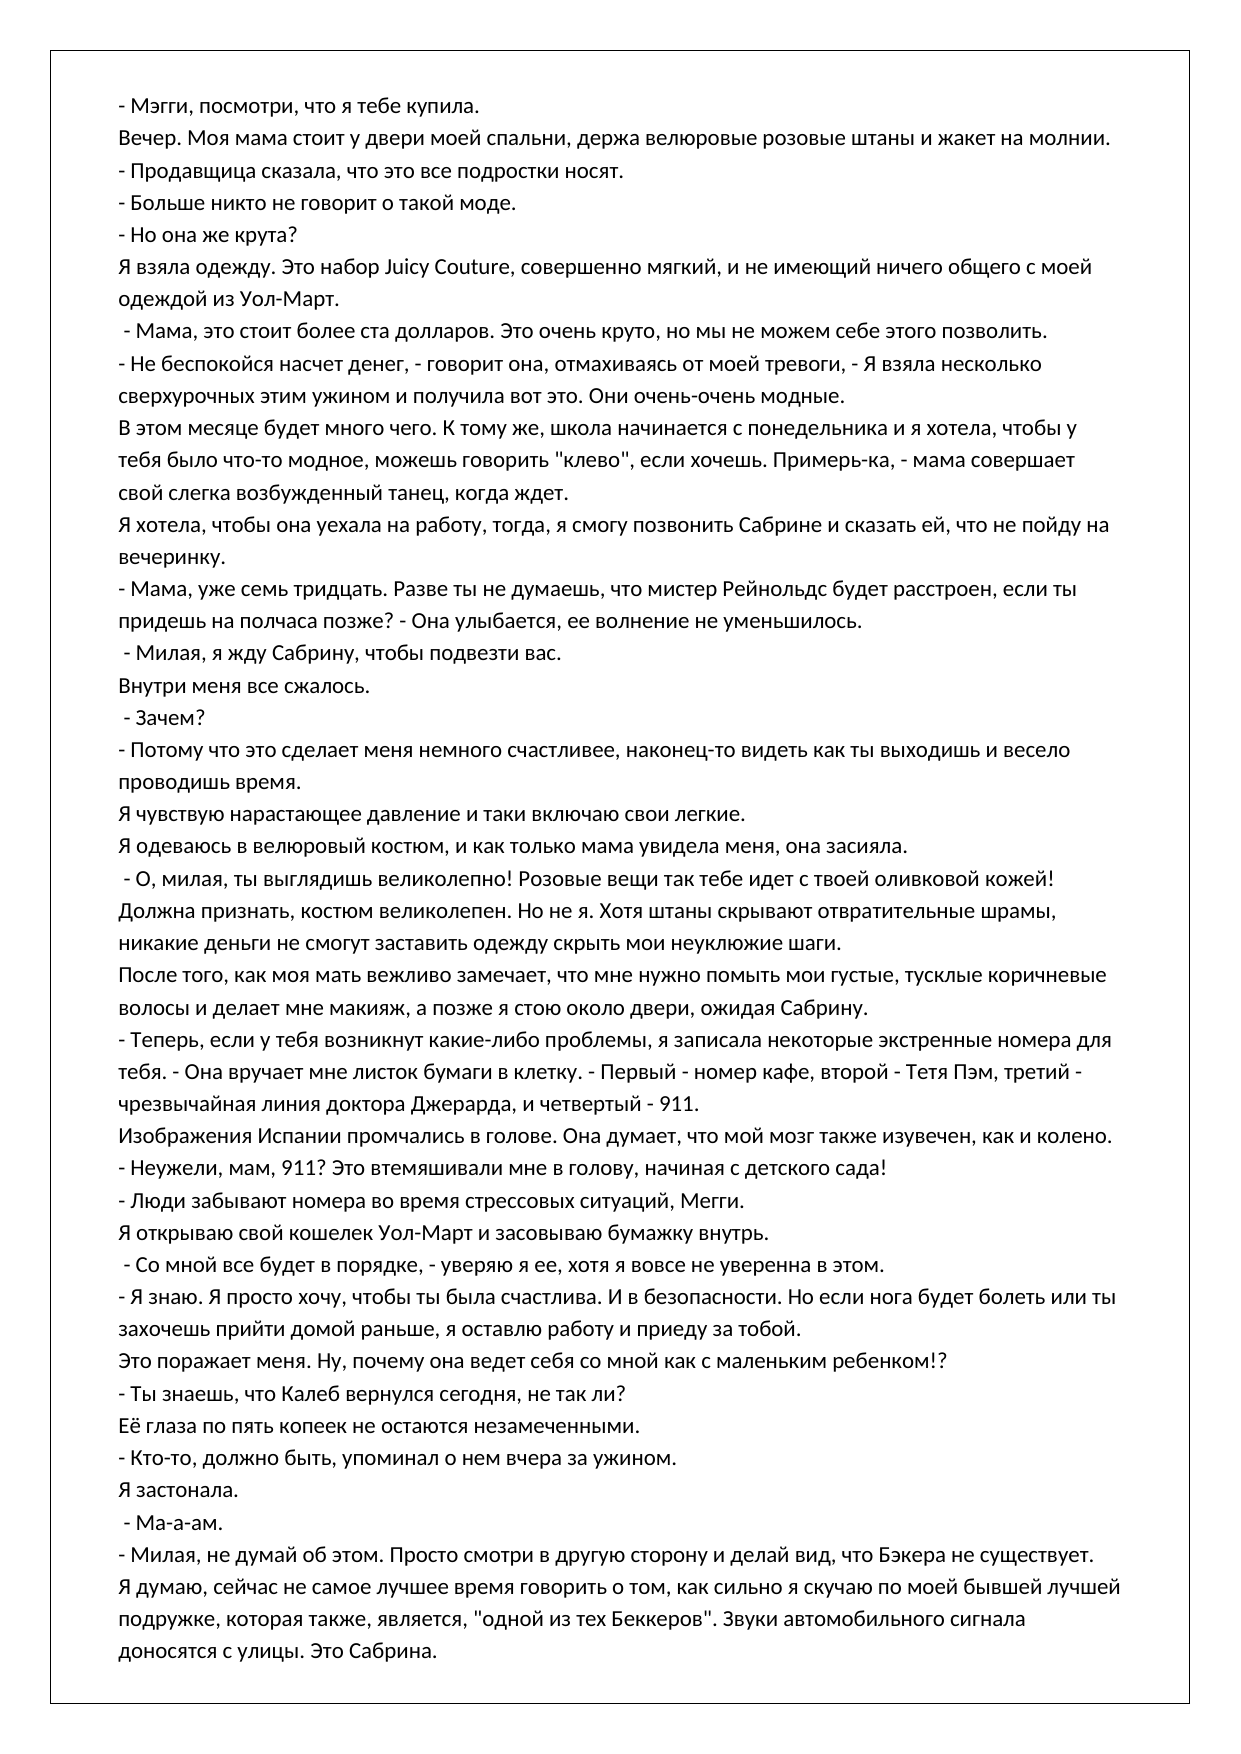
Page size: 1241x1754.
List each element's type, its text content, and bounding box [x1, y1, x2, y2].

text - Мэгги, посмотри, что я тебе купила. Вечер. Моя мама стоит у двери моей спальни, держа велюровые розовые штаны и жакет на молнии. - Продавщица сказала, что это все подростки носят. - Больше никто не говорит о такой моде. - Но она же крута? Я взяла одежду. Это набор Juicy Couture, совершенно мягкий, и не имеющий ничего общего с моей одеждой из Уол-Март. - Мама, это стоит более ста долларов. Это очень круто, но мы не можем себе этого позволить. - Не беспокойся насчет денег, - говорит она, отмахиваясь от моей тревоги, - Я взяла несколько сверхурочных этим ужином и получила вот это. Они очень-очень модные. В этом месяце будет много чего. К тому же, школа начинается с понедельника и я хотела, чтобы у тебя было что-то модное, можешь говорить "клево", если хочешь. Примерь-ка, - мама совершает свой слегка возбужденный танец, когда ждет. Я хотела, чтобы она уехала на работу, тогда, я смогу позвонить Сабрине и сказать ей, что не пойду на вечеринку. - Мама, уже семь тридцать. Разве ты не думаешь, что мистер Рейнольдс будет расстроен, если ты придешь на полчаса позже? - Она улыбается, ее волнение не уменьшилось. - Милая, я жду Сабрину, чтобы подвезти вас. Внутри меня все сжалось. - Зачем? - Потому что это сделает меня немного счастливее, наконец-то видеть как ты выходишь и весело проводишь время. Я чувствую нарастающее давление и таки включаю свои легкие. Я одеваюсь в велюровый костюм, и как только мама увидела меня, она засияла. - О, милая, ты выглядишь великолепно! Розовые вещи так тебе идет с твоей оливковой кожей! Должна признать, костюм великолепен. Но не я. Хотя штаны скрывают отвратительные шрамы, никакие деньги не смогут заставить одежду скрыть мои неуклюжие шаги. После того, как моя мать вежливо замечает, что мне нужно помыть мои густые, тусклые коричневые волосы и делает мне макияж, а позже я стою около двери, ожидая Сабрину. - Теперь, если у тебя возникнут какие-либо проблемы, я записала некоторые экстренные номера для тебя. - Она вручает мне листок бумаги в клетку. - Первый - номер кафе, второй - Тетя Пэм, третий - чрезвычайная линия доктора Джерарда, и четвертый - 911. Изображения Испании промчались в голове. Она думает, что мой мозг также изувечен, как и колено. - Неужели, мам, 911? Это втемяшивали мне в голову, начиная с детского сада! - Люди забывают номера во время стрессовых ситуаций, Мегги. Я открываю свой кошелек Уол-Mарт и засовываю бумажку внутрь. - Со мной все будет в порядке, - уверяю я ее, хотя я вовсе не уверенна в этом. - Я знаю. Я просто хочу, чтобы ты была счастлива. И в безопасности. Но если нога будет болеть или ты захочешь прийти домой раньше, я оставлю работу и приеду за тобой. Это поражает меня. Ну, почему она ведет себя со мной как с маленьким ребенком!? - Ты знаешь, что Калеб вернулся сегодня, не так ли? Её глаза по пять копеек не остаются незамеченными. - Кто-то, должно быть, упоминал о нем вчера за ужином. Я застонала. - Ма-а-ам. - Милая, не думай об этом. Просто смотри в другую сторону и делай вид, что Бэкера не существует. Я думаю, сейчас не самое лучшее время говорить о том, как сильно я скучаю по моей бывшей лучшей подружке, которая также, является, "одной из тех Беккеров". Звуки автомобильного сигнала доносятся с улицы. Это Сабрина. [118, 59, 1122, 1664]
